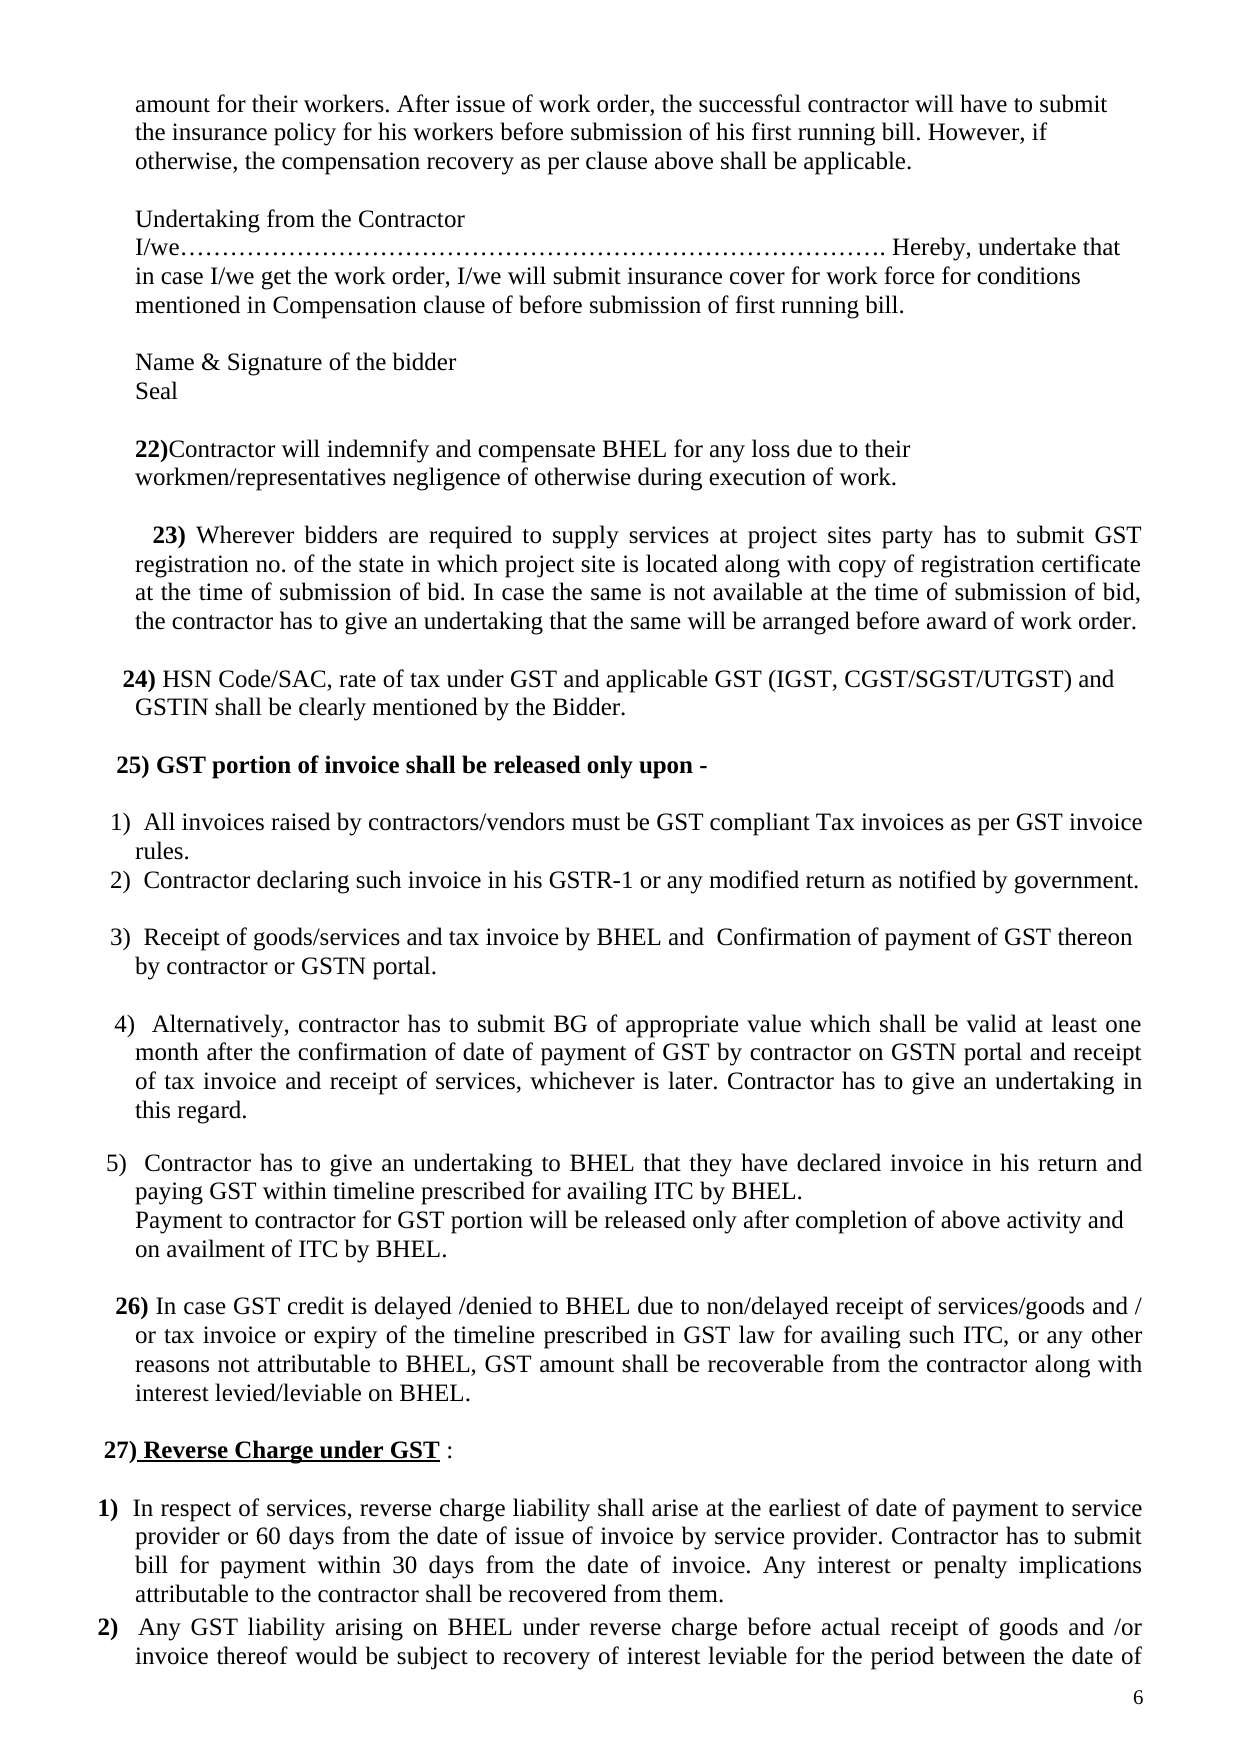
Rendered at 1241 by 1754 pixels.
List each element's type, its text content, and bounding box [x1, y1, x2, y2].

text 22)Contractor will indemnify and compensate BHEL for any loss due to their workmen/representatives negligence of otherwise during execution of work. [135, 434, 1143, 491]
text 1) In respect of services, reverse charge liability shall arise at the earliest of date of payment to service provider or 60 days from the date of issue of invoice by service provider. Contractor has to submit bill for payment within 30 days from the date of invoice. Any interest or penalty implications attributable to the contractor shall be recovered from them. [97, 1493, 1143, 1608]
text 24) HSN Code/SAC, rate of tax under GST and applicable GST (IGST, CGST/SGST/UTGST) and GSTIN shall be clearly mentioned by the Bidder. [60, 664, 1143, 721]
text 3) Receipt of goods/services and tax invoice by BHEL and Confirmation of payment of GST thereon by contractor or GSTN portal. [97, 922, 1143, 980]
text 25) GST portion of invoice shall be released only upon - [60, 750, 1143, 779]
text I/we…………………………………………………………………………. Hereby, undertake that in case I/we get the work order, I/we will submit insurance cover for work force for conditions mentioned in Compensation clause of before submission of first running bill. [135, 232, 1143, 319]
text Name & Signature of the bidder [135, 347, 1143, 376]
text Payment to contractor for GST portion will be released only after completion of above activity and on availment of ITC by BHEL. [135, 1205, 1143, 1263]
text 26) In case GST credit is delayed /denied to BHEL due to non/delayed receipt of services/goods and / or tax invoice or expiry of the timeline prescribed in GST law for availing such ITC, or any other reasons not attributable to BHEL, GST amount shall be recoverable from the contractor along with interest levied/leviable on BHEL. [60, 1291, 1143, 1406]
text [97, 1612, 1143, 1670]
text 5) Contractor has to give an undertaking to BHEL that they have declared invoice in his return and paying GST within timeline prescribed for availing ITC by BHEL. [97, 1148, 1143, 1205]
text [135, 89, 1143, 175]
text 27) Reverse Charge under GST : [60, 1435, 1143, 1464]
text 2) Contractor declaring such invoice in his GSTR-1 or any modified return as notified by government. [97, 865, 1143, 894]
text Undertaking from the Contractor [135, 204, 1143, 232]
text Seal [135, 376, 1143, 405]
text 23) Wherever bidders are required to supply services at project sites party has to submit GST registration no. of the state in which project site is located along with copy of registration certificate at the time of submission of bid. In case the same is not available at the time of submission of bid, the contractor has to give an undertaking that the same will be arranged before award of work order. [60, 520, 1143, 635]
text 1) All invoices raised by contractors/vendors must be GST compliant Tax invoices as per GST invoice rules. [97, 807, 1143, 865]
text 4) Alternatively, contractor has to submit BG of appropriate value which shall be valid at least one month after the confirmation of date of payment of GST by contractor on GSTN portal and receipt of tax invoice and receipt of services, whichever is later. Contractor has to give an undertaking in this regard. [97, 1009, 1143, 1124]
